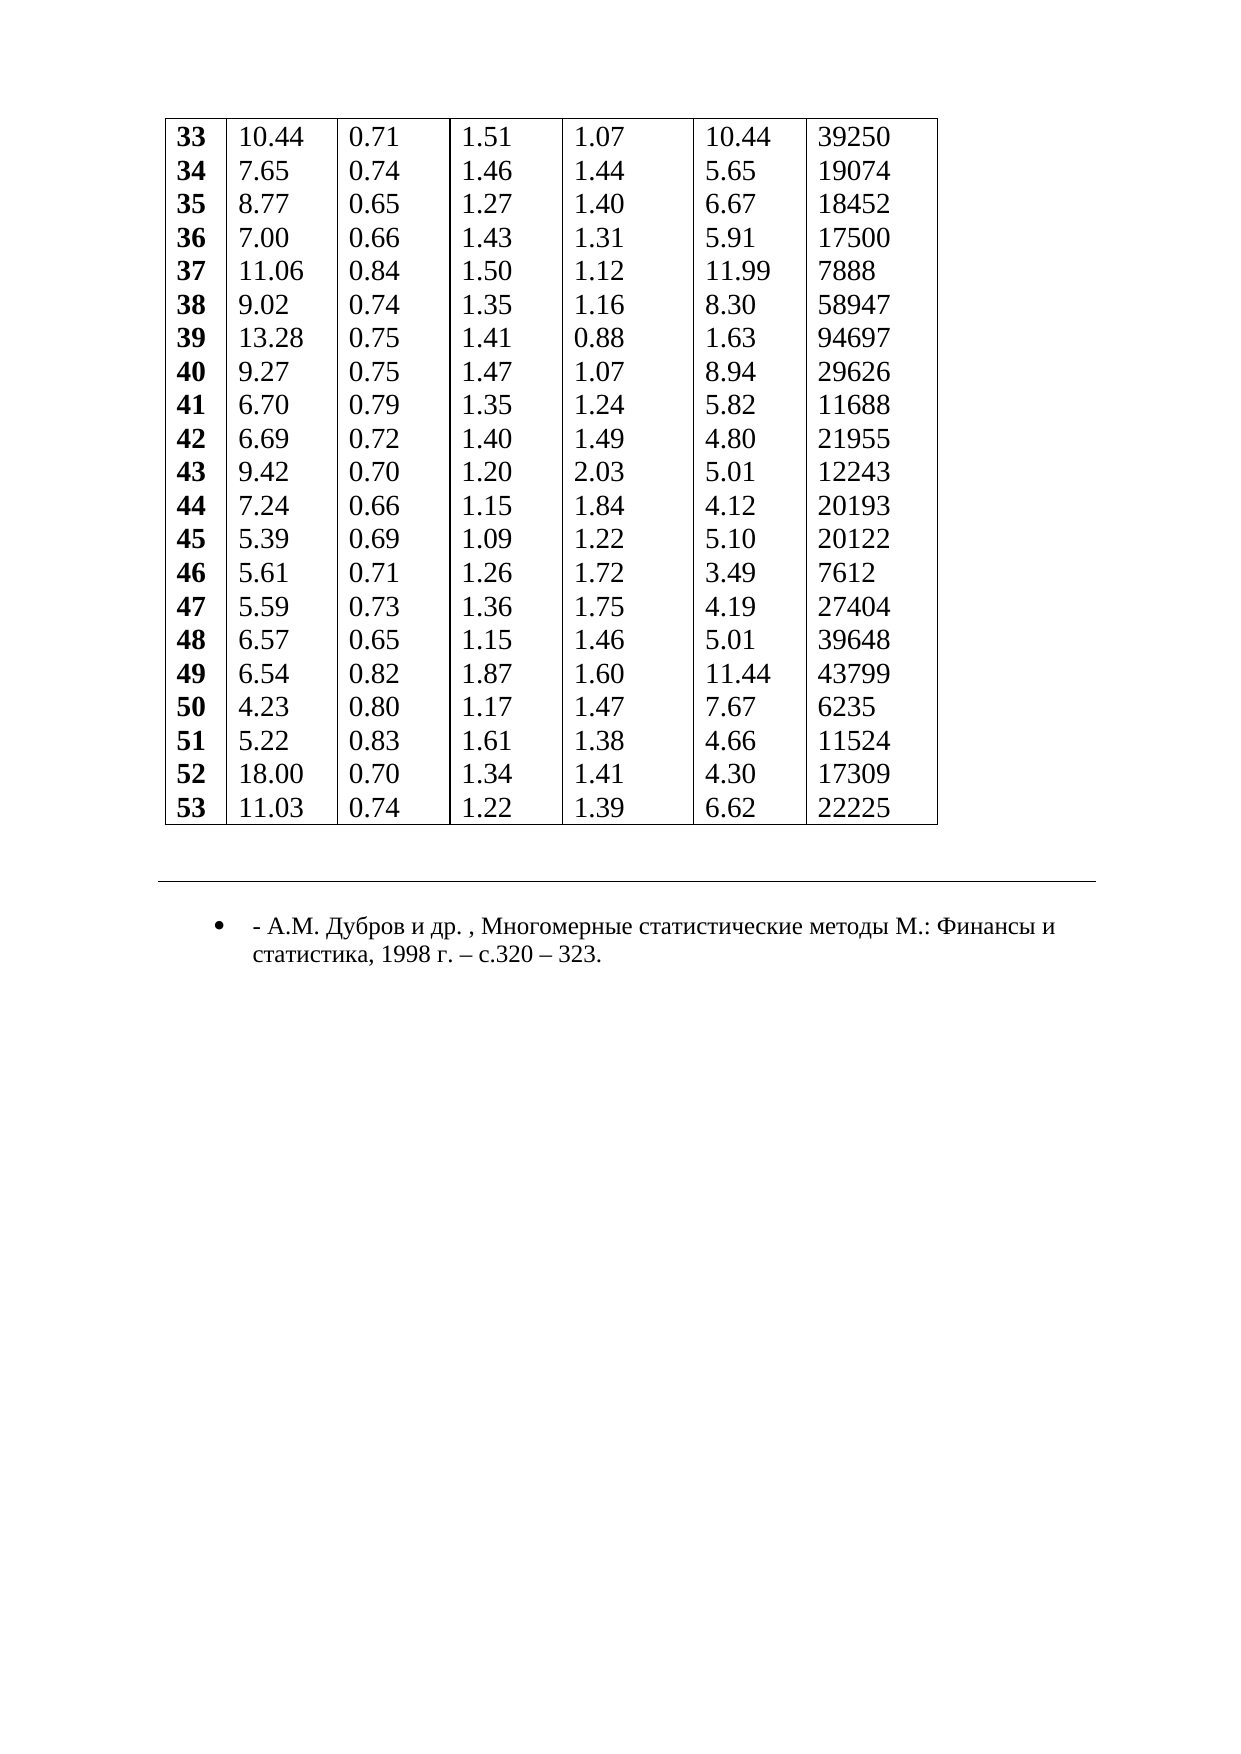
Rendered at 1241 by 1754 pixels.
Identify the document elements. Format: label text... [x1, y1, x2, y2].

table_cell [563, 119, 693, 823]
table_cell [694, 119, 806, 823]
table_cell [451, 119, 562, 823]
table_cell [807, 119, 937, 823]
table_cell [166, 119, 226, 823]
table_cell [227, 119, 337, 823]
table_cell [338, 119, 449, 823]
list - А.М. Дубров и др. , Многомерные статистические методы М.: Финансы и статистика, 1998 г. – с.320 – 323. [215, 911, 1152, 968]
